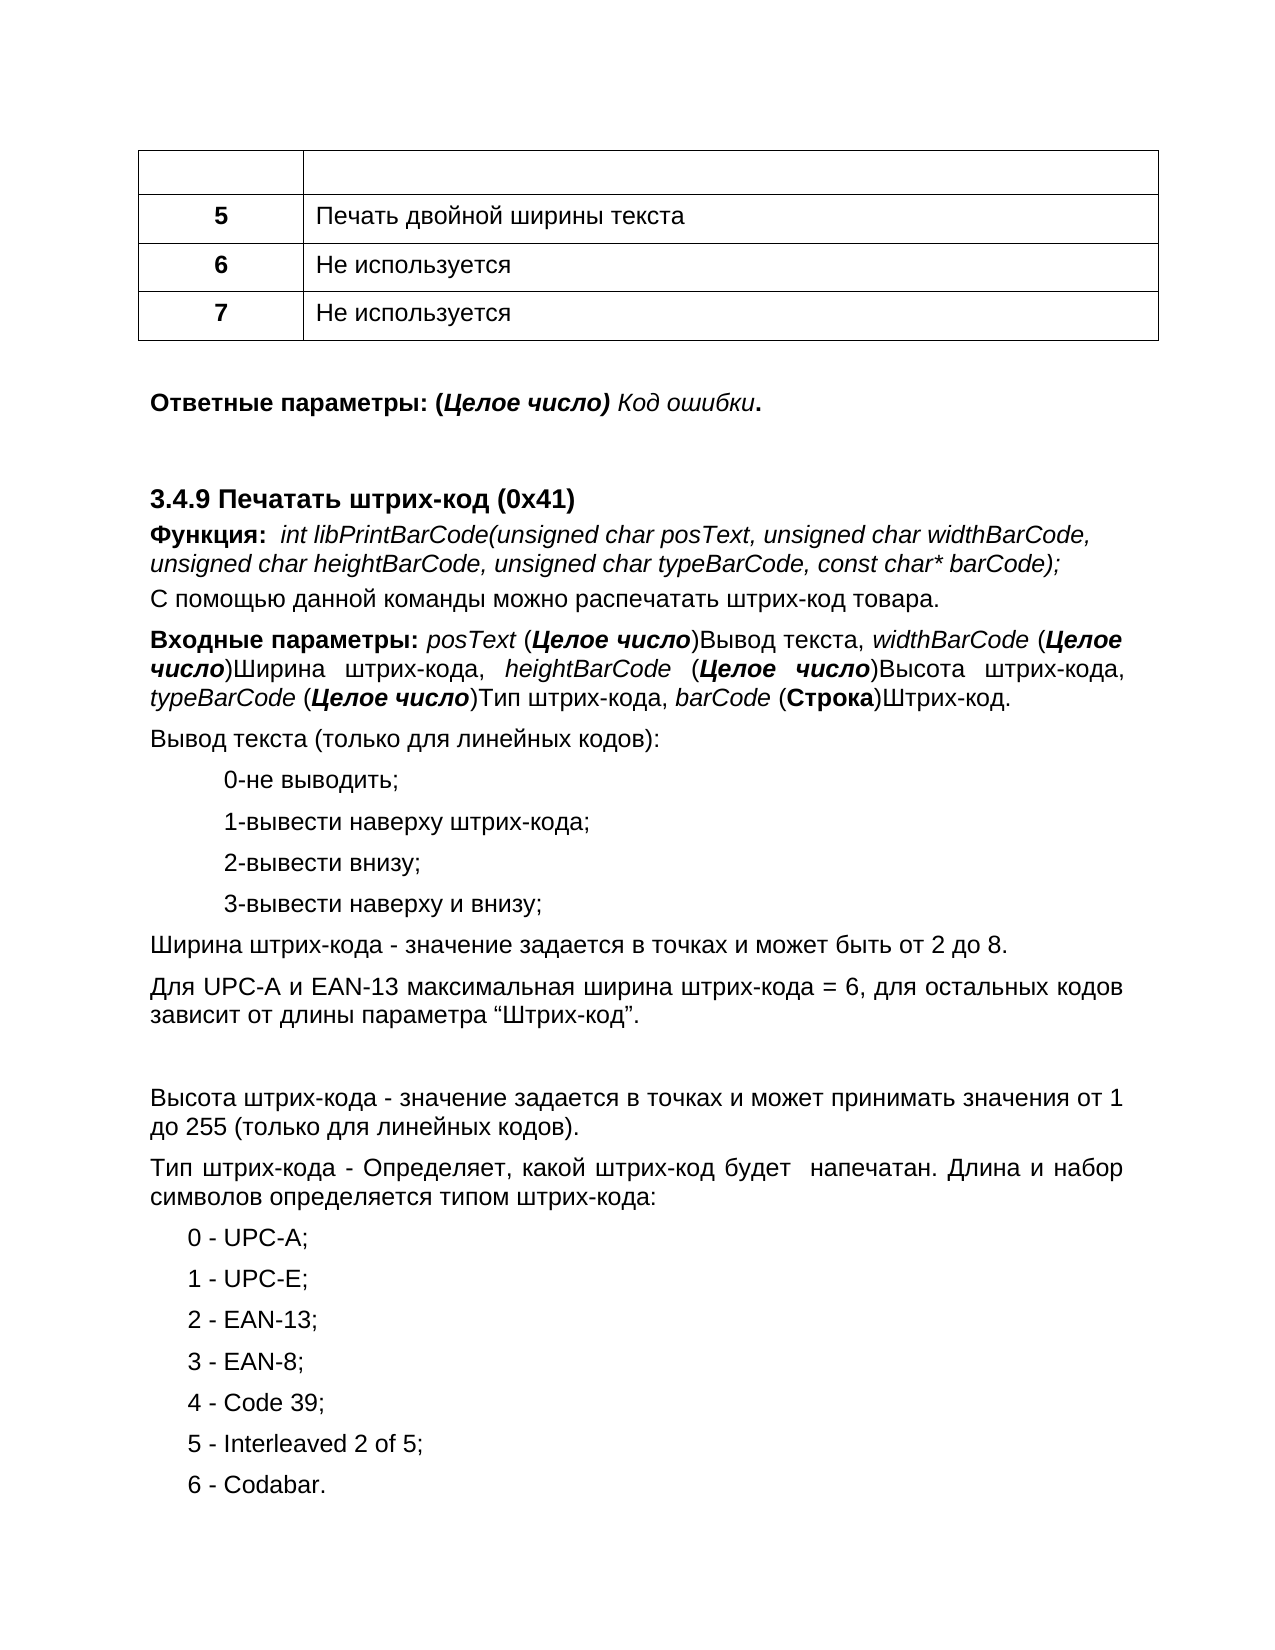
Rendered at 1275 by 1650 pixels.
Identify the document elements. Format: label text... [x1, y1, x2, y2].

table_cell Не используется [304, 292, 1158, 339]
text Функция: int libPrintBarCode(unsigned char posText, unsigned char widthBarCode, unsigned char heightBarCode, unsigned char typeBarCode, const char* barCode); [150, 521, 1125, 578]
table_cell 5 [139, 195, 303, 242]
text 1-вывести наверху штрих-кода; [150, 807, 1125, 836]
text 3.4.9 Печатать штрих-код (0x41) [150, 483, 1125, 514]
text 0 - UPC-A; [187, 1223, 1125, 1252]
table_cell Не используется [304, 244, 1158, 291]
text Тип штрих-кода - Определяет, какой штрих-код будет напечатан. Длина и набор символов определяется типом штрих-кода: [150, 1153, 1125, 1211]
text 0-не выводить; [150, 766, 1125, 794]
text Для UPC-A и EAN-13 максимальная ширина штрих-кода = 6, для остальных кодов зависит от длины параметра “Штрих-код”. [150, 972, 1125, 1029]
table_cell Печать двойной ширины текста [304, 195, 1158, 242]
table_cell 7 [139, 292, 303, 339]
text 3 - EAN-8; [187, 1347, 1125, 1376]
table_cell 4 [139, 151, 303, 194]
text 5 - Interleaved 2 of 5; [187, 1429, 1125, 1458]
text Вывод текста (только для линейных кодов): [150, 724, 1125, 753]
text 2 - EAN-13; [187, 1306, 1125, 1334]
text 3-вывести наверху и внизу; [150, 889, 1125, 918]
text С помощью данной команды можно распечатать штрих-код товара. [150, 584, 1125, 613]
table_cell 6 [139, 244, 303, 291]
text Ответные параметры: (Целое число) Код ошибки. [150, 388, 1125, 417]
text 2-вывести внизу; [150, 848, 1125, 877]
text 6 - Codabar. [150, 1471, 1125, 1499]
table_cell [304, 151, 1158, 194]
text Высота штрих-кода - значение задается в точках и может принимать значения от 1 до 255 (только для линейных кодов). [150, 1083, 1125, 1141]
text 4 - Code 39; [187, 1388, 1125, 1417]
text Входные параметры: posText (Целое число)Вывод текста, widthBarCode (Целое число)Ширина штрих-кода, heightBarCode (Целое число)Высота штрих-кода, typeBarCode (Целое число)Тип штрих-кода, barCode (Строка)Штрих-код. [150, 626, 1125, 712]
text 1 - UPC-E; [187, 1264, 1125, 1293]
text Ширина штрих-кода - значение задается в точках и может быть от 2 до 8. [150, 931, 1125, 959]
